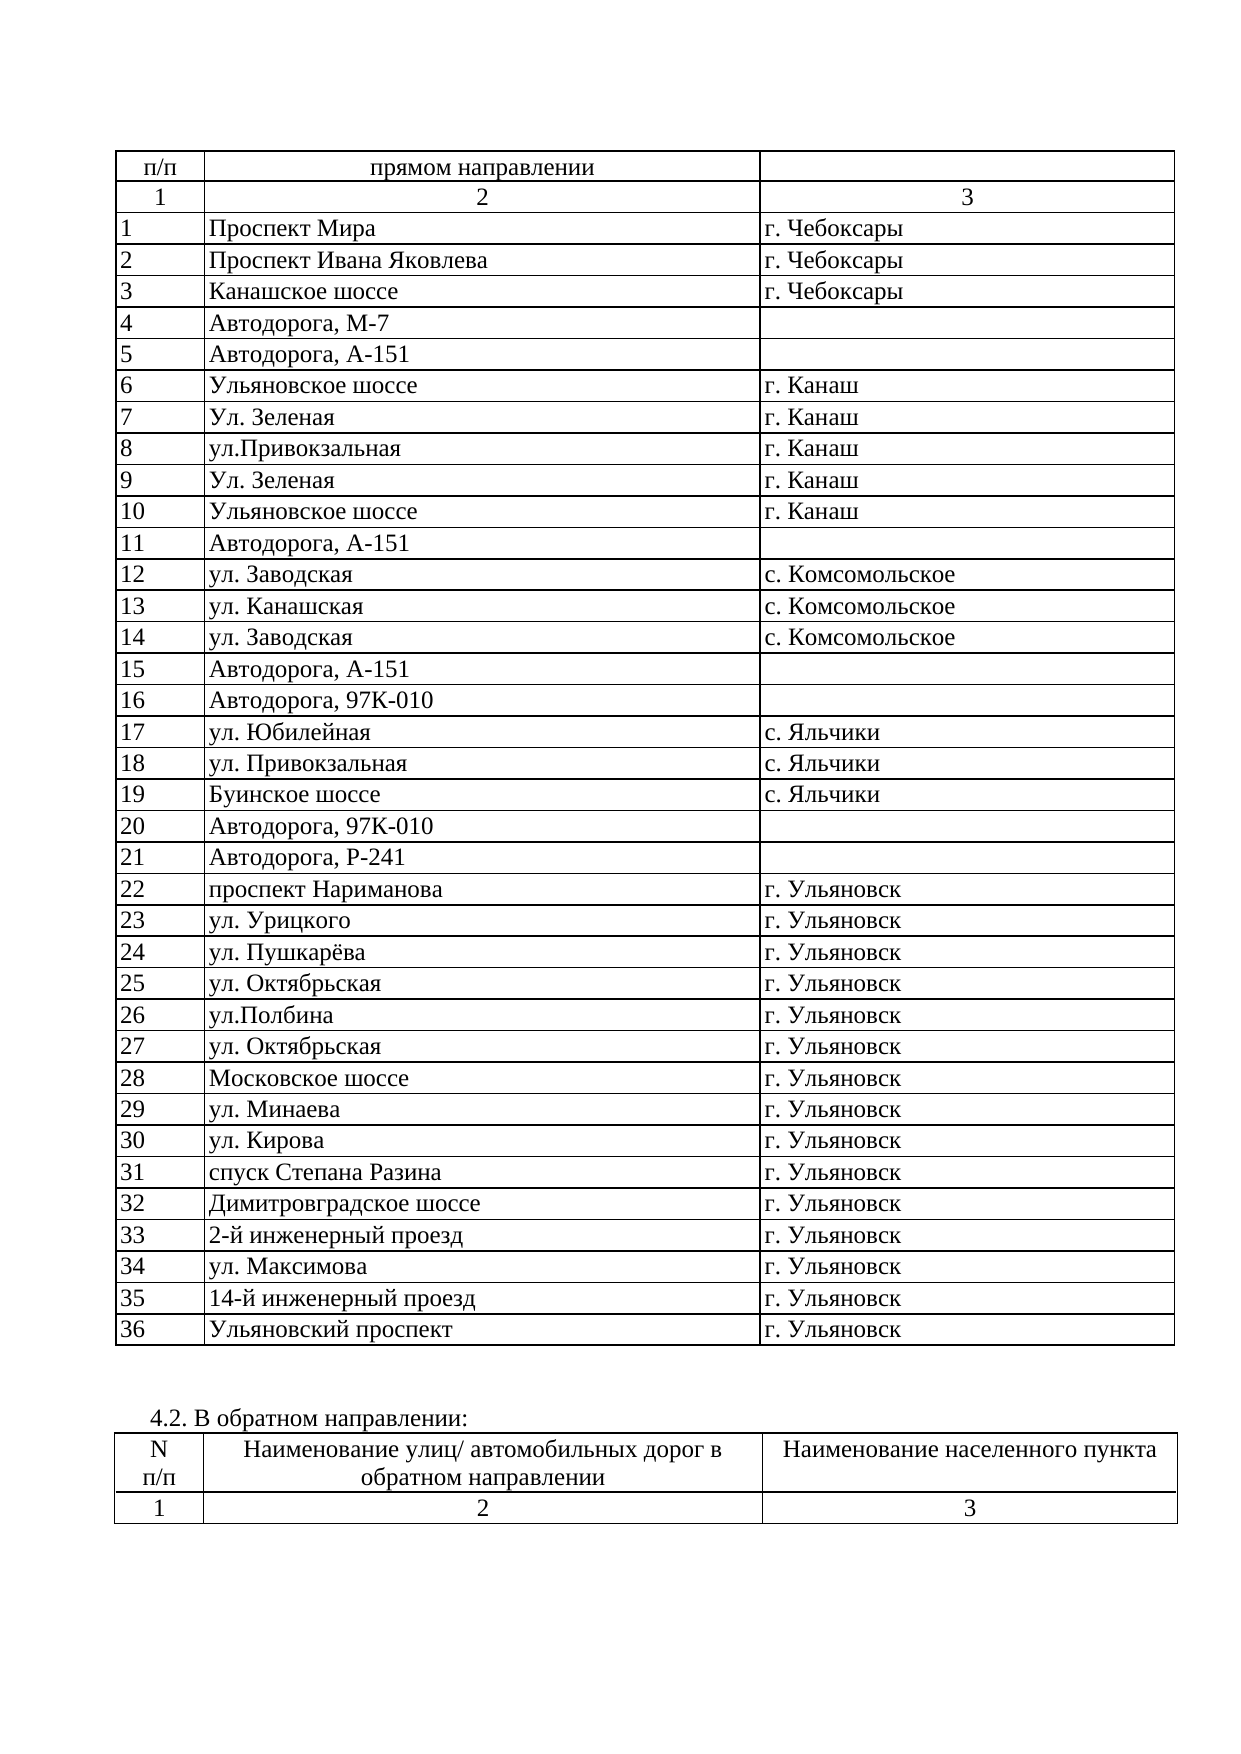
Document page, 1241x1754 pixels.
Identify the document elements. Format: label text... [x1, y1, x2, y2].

table_cell 21 [117, 843, 204, 872]
table_cell г. Ульяновск [761, 1157, 1174, 1187]
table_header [205, 152, 759, 180]
table_cell г. Ульяновск [761, 1315, 1174, 1344]
table_cell 1 [117, 213, 204, 243]
table_cell 26 [117, 1000, 204, 1030]
table_cell 2 [204, 1493, 762, 1523]
table_cell г. Ульяновск [761, 906, 1174, 935]
table_cell с. Комсомольское [761, 591, 1174, 621]
table_cell г. Чебоксары [761, 276, 1174, 306]
table_cell [761, 339, 1174, 369]
table_cell г. Канаш [761, 371, 1174, 401]
table_cell ул. Канашская [205, 591, 759, 621]
table_cell г. Ульяновск [761, 1031, 1174, 1061]
table_cell 12 [117, 560, 204, 589]
table_cell ул. Октябрьская [205, 968, 759, 998]
table_cell 3 [761, 182, 1174, 212]
table_cell [761, 685, 1174, 715]
table_cell 17 [117, 717, 204, 747]
table_cell 2 [205, 182, 759, 212]
table_cell [761, 308, 1174, 338]
table_cell 1 [115, 1492, 203, 1523]
table_cell 15 [117, 654, 204, 684]
table_cell с. Яльчики [761, 780, 1174, 809]
table_cell 4 [117, 308, 204, 338]
table_cell [761, 528, 1174, 558]
table_cell 20 [117, 811, 204, 841]
table_cell ул. Привокзальная [205, 748, 759, 778]
table_cell г. Канаш [761, 465, 1174, 495]
table_cell проспект Нариманова [205, 874, 759, 904]
table_cell ул.Привокзальная [205, 434, 759, 463]
table_cell г. Ульяновск [761, 968, 1174, 998]
table_cell 2-й инженерный проезд [205, 1220, 759, 1250]
table_cell г. Канаш [761, 402, 1174, 432]
table_cell Проспект Ивана Яковлева [205, 245, 759, 275]
table_cell 14 [117, 622, 204, 652]
table_cell Ульяновское шоссе [205, 371, 759, 401]
table_cell Проспект Мира [205, 213, 759, 243]
table_cell Ульяновское шоссе [205, 497, 759, 526]
table_cell [761, 811, 1174, 841]
table_cell Автодорога, 97К-010 [205, 811, 759, 841]
table_cell 28 [117, 1063, 204, 1093]
text 4.2. В обратном направлении: [150, 1403, 1090, 1432]
table_cell г. Ульяновск [761, 1094, 1174, 1124]
table_cell 7 [117, 402, 204, 432]
table_cell с. Яльчики [761, 748, 1174, 778]
table_cell 19 [117, 780, 204, 809]
table_header N п/п [115, 1434, 203, 1491]
table_cell г. Чебоксары [761, 213, 1174, 243]
table_cell Московское шоссе [205, 1063, 759, 1093]
table_cell 33 [117, 1220, 204, 1250]
table_cell г. Ульяновск [761, 1189, 1174, 1218]
table_cell г. Ульяновск [761, 937, 1174, 967]
table_cell 25 [117, 968, 204, 998]
table_cell 6 [117, 371, 204, 401]
table_cell г. Ульяновск [761, 874, 1174, 904]
table_cell с. Яльчики [761, 717, 1174, 747]
table_cell ул. Кирова [205, 1126, 759, 1156]
table_cell 10 [117, 497, 204, 526]
table_cell 32 [117, 1189, 204, 1218]
table_header Наименование улиц/ автомобильных дорог в обратном направлении [204, 1434, 762, 1491]
table_cell Автодорога, Р-241 [205, 843, 759, 872]
table_cell 11 [117, 528, 204, 558]
table_cell Ульяновский проспект [205, 1315, 759, 1344]
table_cell ул.Полбина [205, 1000, 759, 1030]
table_cell 31 [117, 1157, 204, 1187]
table_cell 8 [117, 434, 204, 463]
table_cell 22 [117, 874, 204, 904]
table_cell 16 [117, 685, 204, 715]
table_cell ул. Пушкарёва [205, 937, 759, 967]
table_cell 18 [117, 748, 204, 778]
table_cell ул. Минаева [205, 1094, 759, 1124]
table_cell [761, 843, 1174, 872]
table_cell 1 [117, 182, 204, 212]
table_cell Канашское шоссе [205, 276, 759, 306]
table_cell 35 [117, 1283, 204, 1313]
table_cell ул. Юбилейная [205, 717, 759, 747]
table_cell 3 [763, 1491, 1177, 1523]
table_cell Автодорога, А-151 [205, 654, 759, 684]
table_cell г. Ульяновск [761, 1126, 1174, 1156]
table_cell 30 [117, 1126, 204, 1156]
table_cell 23 [117, 906, 204, 935]
table_cell 5 [117, 339, 204, 369]
table_cell 9 [117, 465, 204, 495]
table_cell 34 [117, 1252, 204, 1281]
table_cell 29 [117, 1094, 204, 1124]
table_cell Автодорога, А-151 [205, 339, 759, 369]
table_cell Ул. Зеленая [205, 465, 759, 495]
table_cell с. Комсомольское [761, 622, 1174, 652]
table_cell 14-й инженерный проезд [205, 1283, 759, 1313]
table_cell г. Канаш [761, 497, 1174, 526]
table_cell г. Чебоксары [761, 245, 1174, 275]
table_cell 27 [117, 1031, 204, 1061]
table_cell Димитровградское шоссе [205, 1189, 759, 1218]
table_cell 2 [117, 245, 204, 275]
table_cell ул. Максимова [205, 1252, 759, 1281]
table_cell г. Ульяновск [761, 1000, 1174, 1030]
table_cell Автодорога, 97К-010 [205, 685, 759, 715]
table_cell ул. Заводская [205, 622, 759, 652]
table_cell Буинское шоссе [205, 780, 759, 809]
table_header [761, 152, 1174, 180]
table_cell ул. Урицкого [205, 906, 759, 935]
table_cell г. Ульяновск [761, 1283, 1174, 1313]
table_cell ул. Заводская [205, 560, 759, 589]
table_cell с. Комсомольское [761, 560, 1174, 589]
table_cell [761, 654, 1174, 684]
table_cell 36 [117, 1315, 204, 1344]
table_cell 3 [117, 276, 204, 306]
table_cell Автодорога, А-151 [205, 528, 759, 558]
table_cell 13 [117, 591, 204, 621]
table_cell ул. Октябрьская [205, 1031, 759, 1061]
table_cell спуск Степана Разина [205, 1157, 759, 1187]
table_cell 24 [117, 937, 204, 967]
table_cell г. Ульяновск [761, 1063, 1174, 1093]
table_cell г. Ульяновск [761, 1252, 1174, 1281]
table_cell Автодорога, М-7 [205, 308, 759, 338]
table_cell г. Ульяновск [761, 1220, 1174, 1250]
table_cell Ул. Зеленая [205, 402, 759, 432]
table_header Наименование населенного пункта [763, 1434, 1177, 1491]
table_header N п/п [117, 152, 204, 180]
table_cell г. Канаш [761, 434, 1174, 463]
